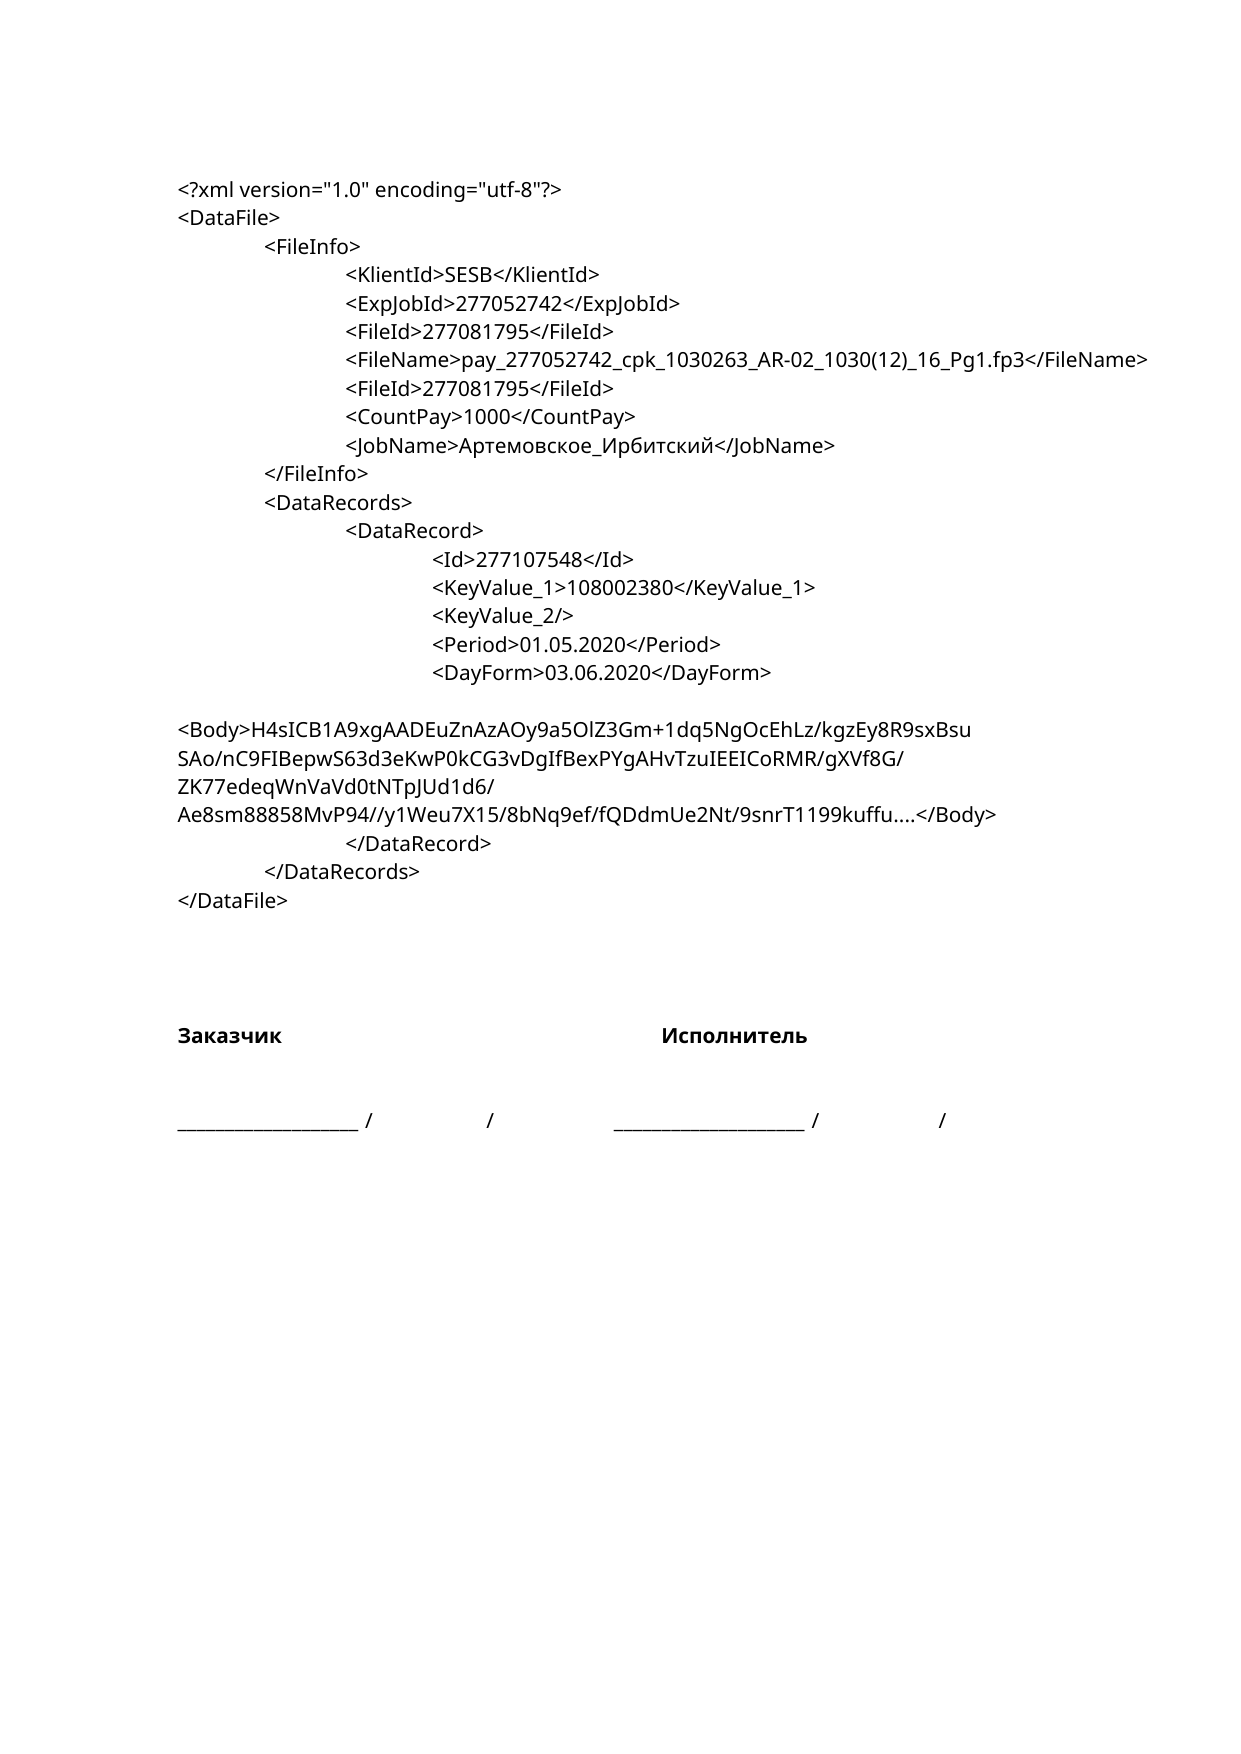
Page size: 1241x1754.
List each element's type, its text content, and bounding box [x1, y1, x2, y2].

text <DataRecord> [177, 516, 1152, 545]
text <?xml version="1.0" encoding="utf-8"?> [177, 175, 1152, 203]
text Заказчик Исполнитель [177, 1021, 1152, 1049]
text Ae8sm88858MvP94//y1Weu7X15/8bNq9ef/fQDdmUe2Nt/9snrT1199kuffu....</Body> [177, 801, 1152, 829]
text <FileId>277081795</FileId> [177, 374, 1152, 402]
text </DataRecords> [177, 857, 1152, 886]
text <DataRecords> [177, 488, 1152, 516]
text <FileInfo> [177, 232, 1152, 260]
text <Period>01.05.2020</Period> [177, 630, 1152, 658]
text <KeyValue_1>108002380</KeyValue_1> [177, 573, 1152, 602]
text <DayForm>03.06.2020</DayForm> [177, 658, 1152, 687]
text </DataRecord> [177, 829, 1152, 857]
text <KeyValue_2/> [177, 602, 1152, 630]
text <JobName>Артемовское_Ирбитский</JobName> [177, 431, 1152, 459]
text SAo/nC9FIBepwS63d3eKwP0kCG3vDgIfBexPYgAHvTzuIEEICoRMR/gXVf8G/ZK77edeqWnVaVd0tNTpJUd1d6/ [177, 744, 1152, 801]
text <CountPay>1000</CountPay> [177, 402, 1152, 431]
text <FileName>pay_277052742_cpk_1030263_AR-02_1030(12)_16_Pg1.fp3</FileName> [177, 346, 1152, 374]
text </DataFile> [177, 886, 1152, 914]
text <Body>H4sICB1A9xgAADEuZnAzAOy9a5OlZ3Gm+1dq5NgOcEhLz/kgzEy8R9sxBsu [177, 687, 1152, 744]
text <Id>277107548</Id> [177, 545, 1152, 573]
text <DataFile> [177, 203, 1152, 232]
text <KlientId>SESB</KlientId> [177, 260, 1152, 289]
text ___________________ / / ____________________ / / [177, 1106, 1152, 1135]
text </FileInfo> [177, 459, 1152, 488]
text <ExpJobId>277052742</ExpJobId> [177, 289, 1152, 317]
text <FileId>277081795</FileId> [177, 317, 1152, 346]
